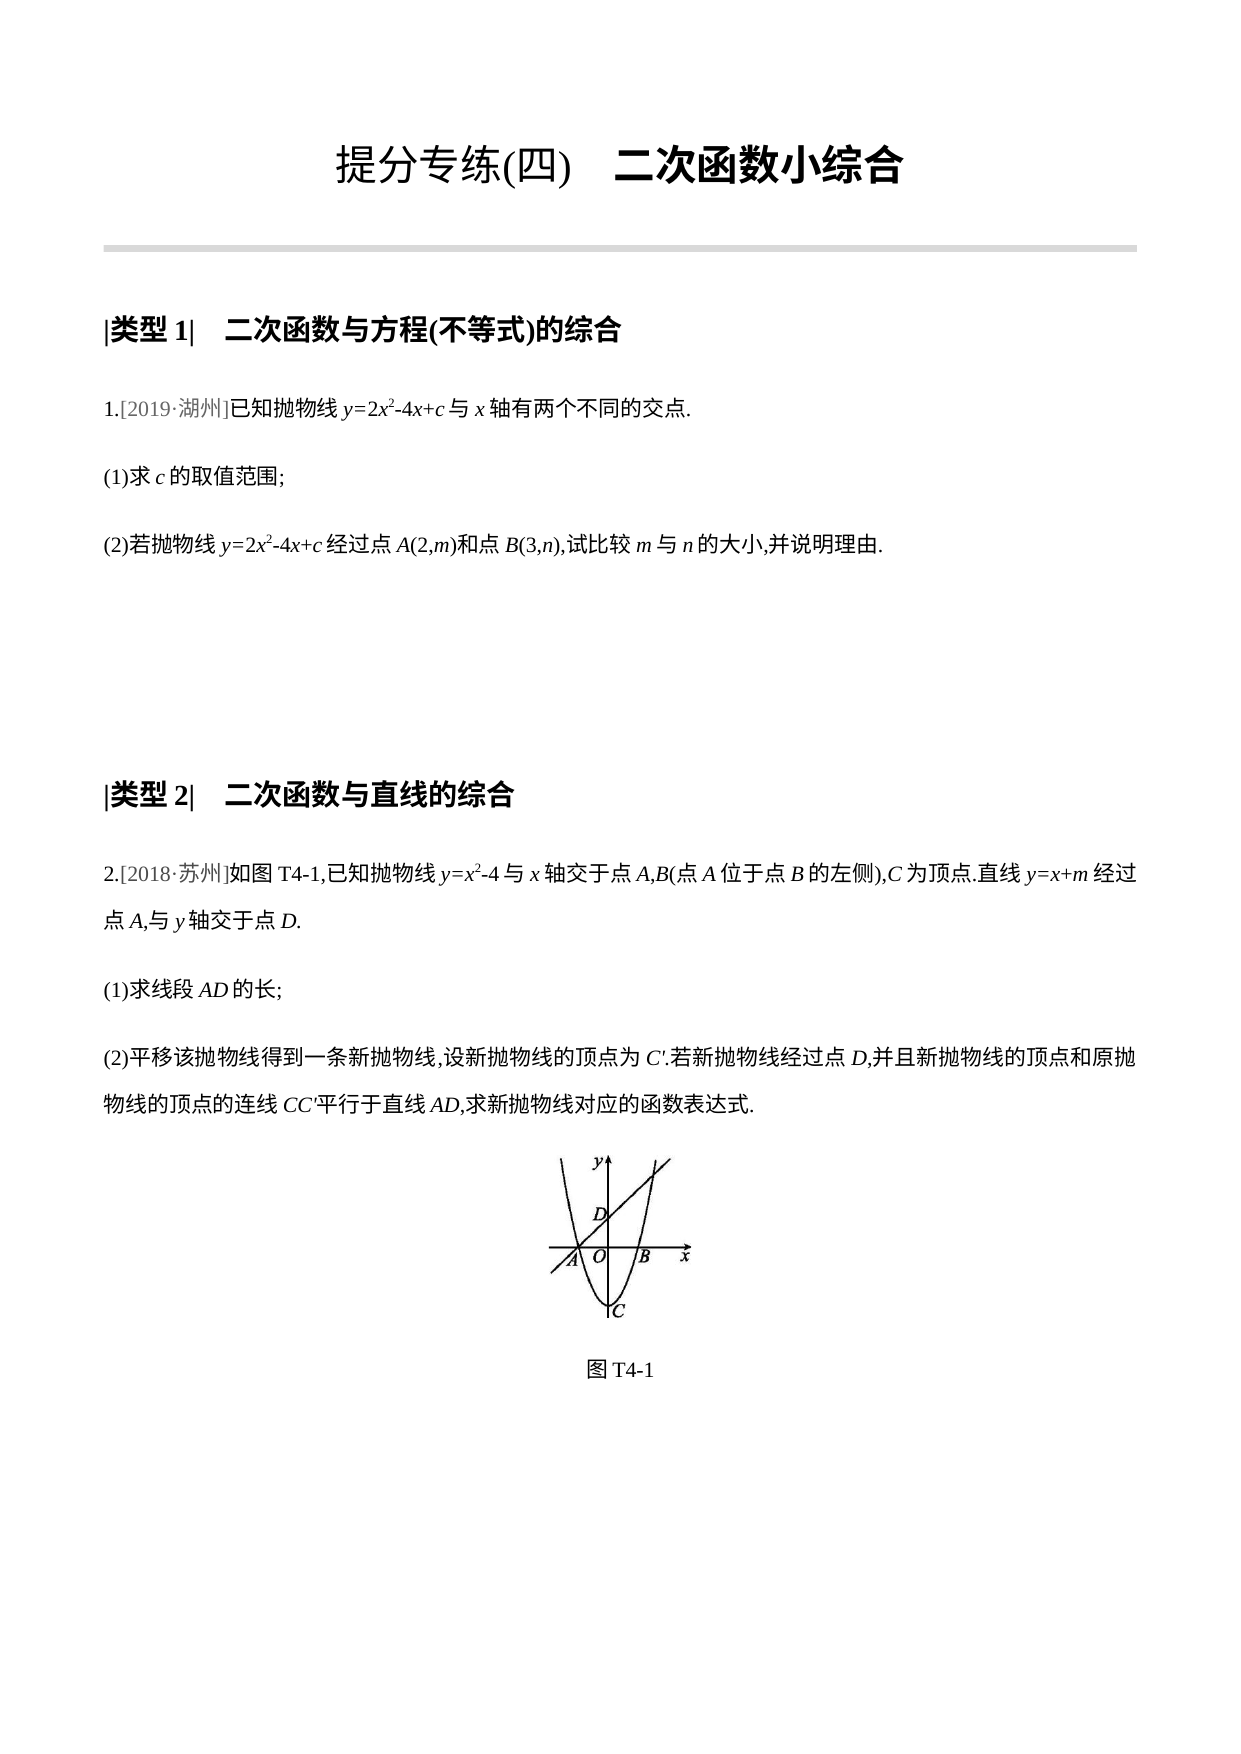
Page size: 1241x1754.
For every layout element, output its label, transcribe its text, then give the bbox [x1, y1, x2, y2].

subtitle |类型2| 二次函数与直线的综合 [103, 771, 1137, 814]
text (2)平移该抛物线得到一条新抛物线,设新抛物线的顶点为C'.若新抛物线经过点D,并且新抛物线的顶点和原抛物线的顶点的连线CC'平行于直线AD,求新抛物线对应的函数表达式. [103, 1040, 1137, 1119]
text (1)求线段AD的长; [103, 972, 1137, 1003]
text 1.[2019·湖州]已知抛物线y=2x2-4x+c与x轴有两个不同的交点. [103, 391, 1137, 422]
text 图T4-1 [103, 1352, 1137, 1383]
text (1)求c的取值范围; [103, 459, 1137, 491]
text (2)若抛物线y=2x2-4x+c经过点A(2,m)和点B(3,n),试比较m与n的大小,并说明理由. [103, 527, 1137, 559]
picture [548, 1155, 692, 1318]
title 提分专练(四) 二次函数小综合 [103, 129, 1137, 194]
picture [103, 245, 1137, 252]
text 2.[2018·苏州]如图T4-1,已知抛物线y=x2-4与x轴交于点A,B(点A位于点B的左侧),C为顶点.直线y=x+m经过点A,与y轴交于点D. [103, 856, 1137, 935]
subtitle |类型1| 二次函数与方程(不等式)的综合 [103, 306, 1137, 348]
